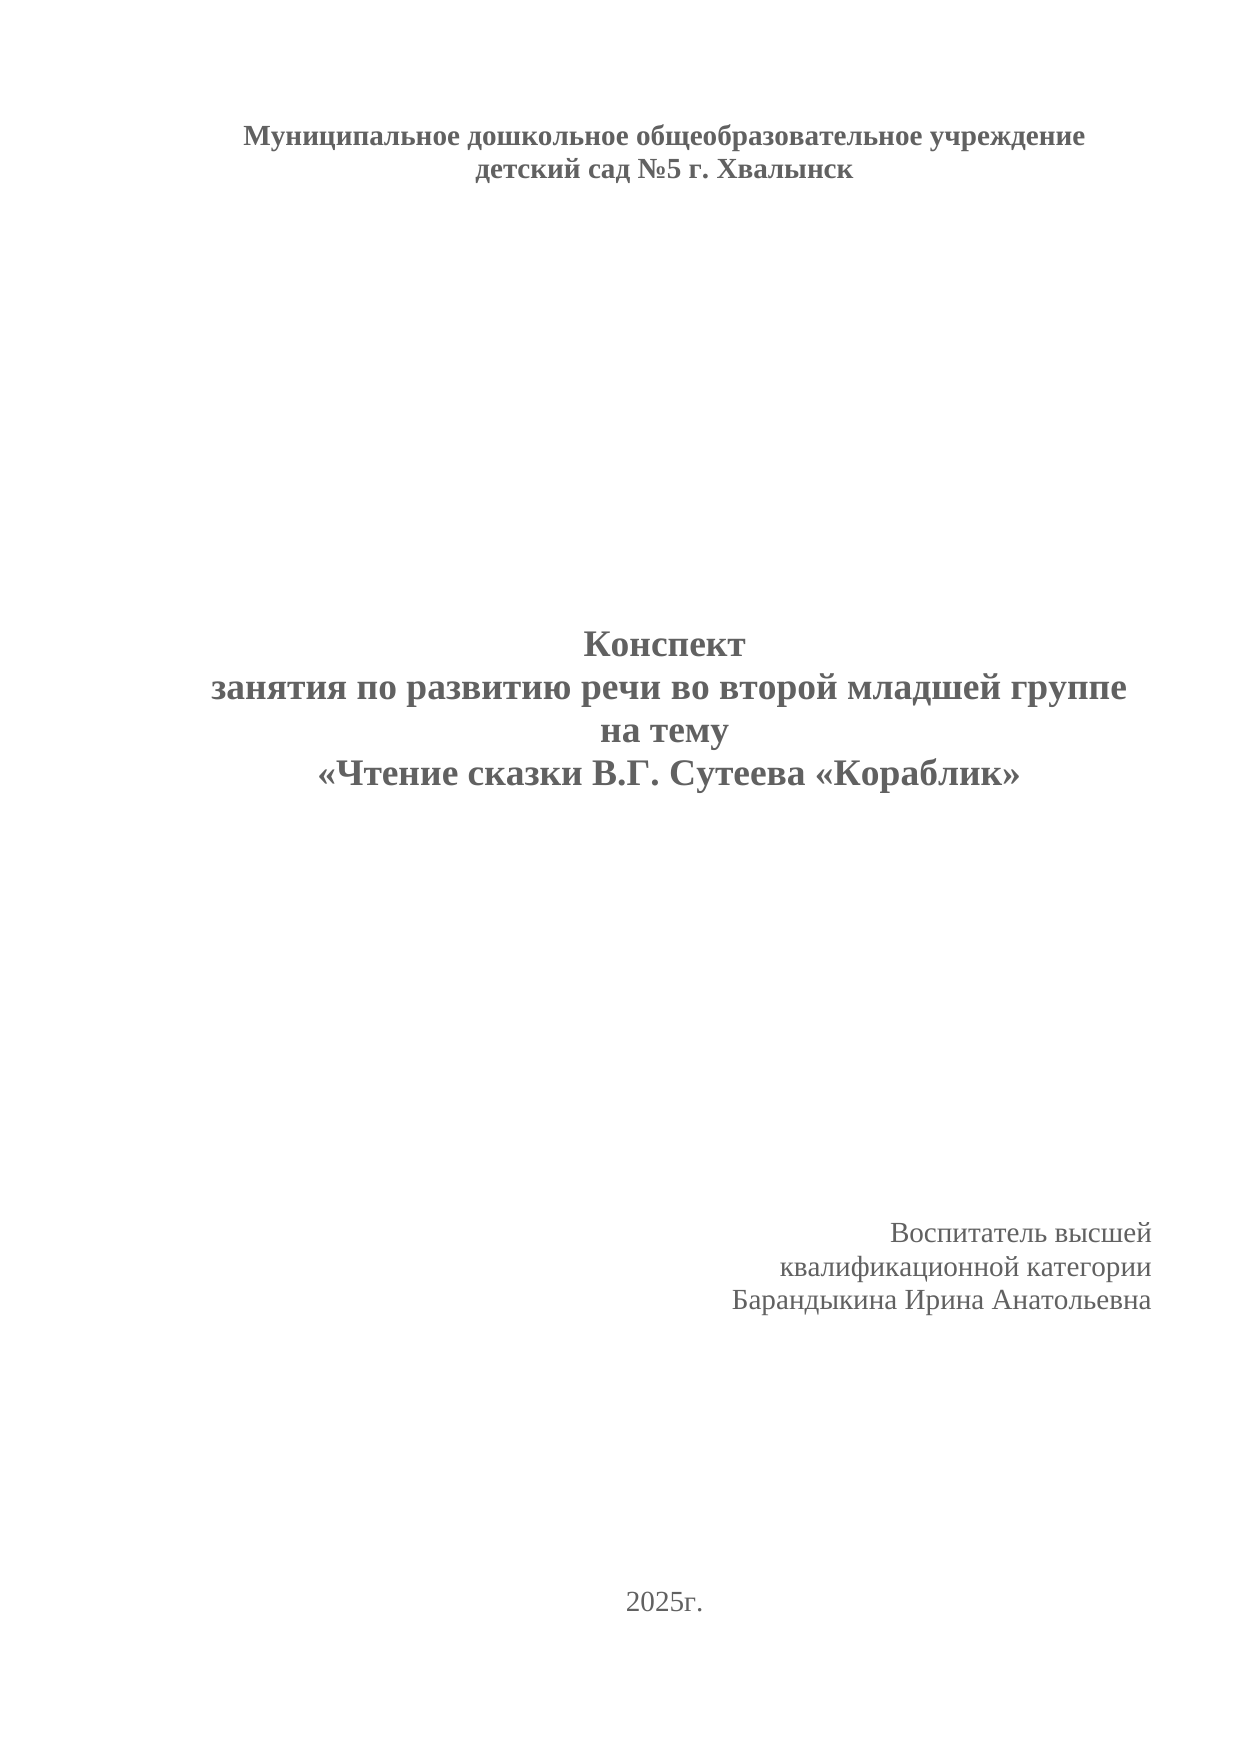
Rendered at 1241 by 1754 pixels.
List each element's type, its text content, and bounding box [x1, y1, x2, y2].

text занятия по развитию речи во второй младшей группе на тему [177, 664, 1152, 751]
text 2025г. [177, 1584, 1152, 1618]
text детский сад №5 г. Хвалынск [177, 152, 1152, 185]
text «Чтение сказки В.Г. Сутеева «Кораблик» [177, 751, 1152, 794]
text Муниципальное дошкольное общеобразовательное учреждение [177, 118, 1152, 152]
text Воспитатель высшей квалификационной категории [177, 1215, 1152, 1282]
text Конспект [177, 621, 1152, 664]
text Барандыкина Ирина Анатольевна [177, 1282, 1152, 1316]
